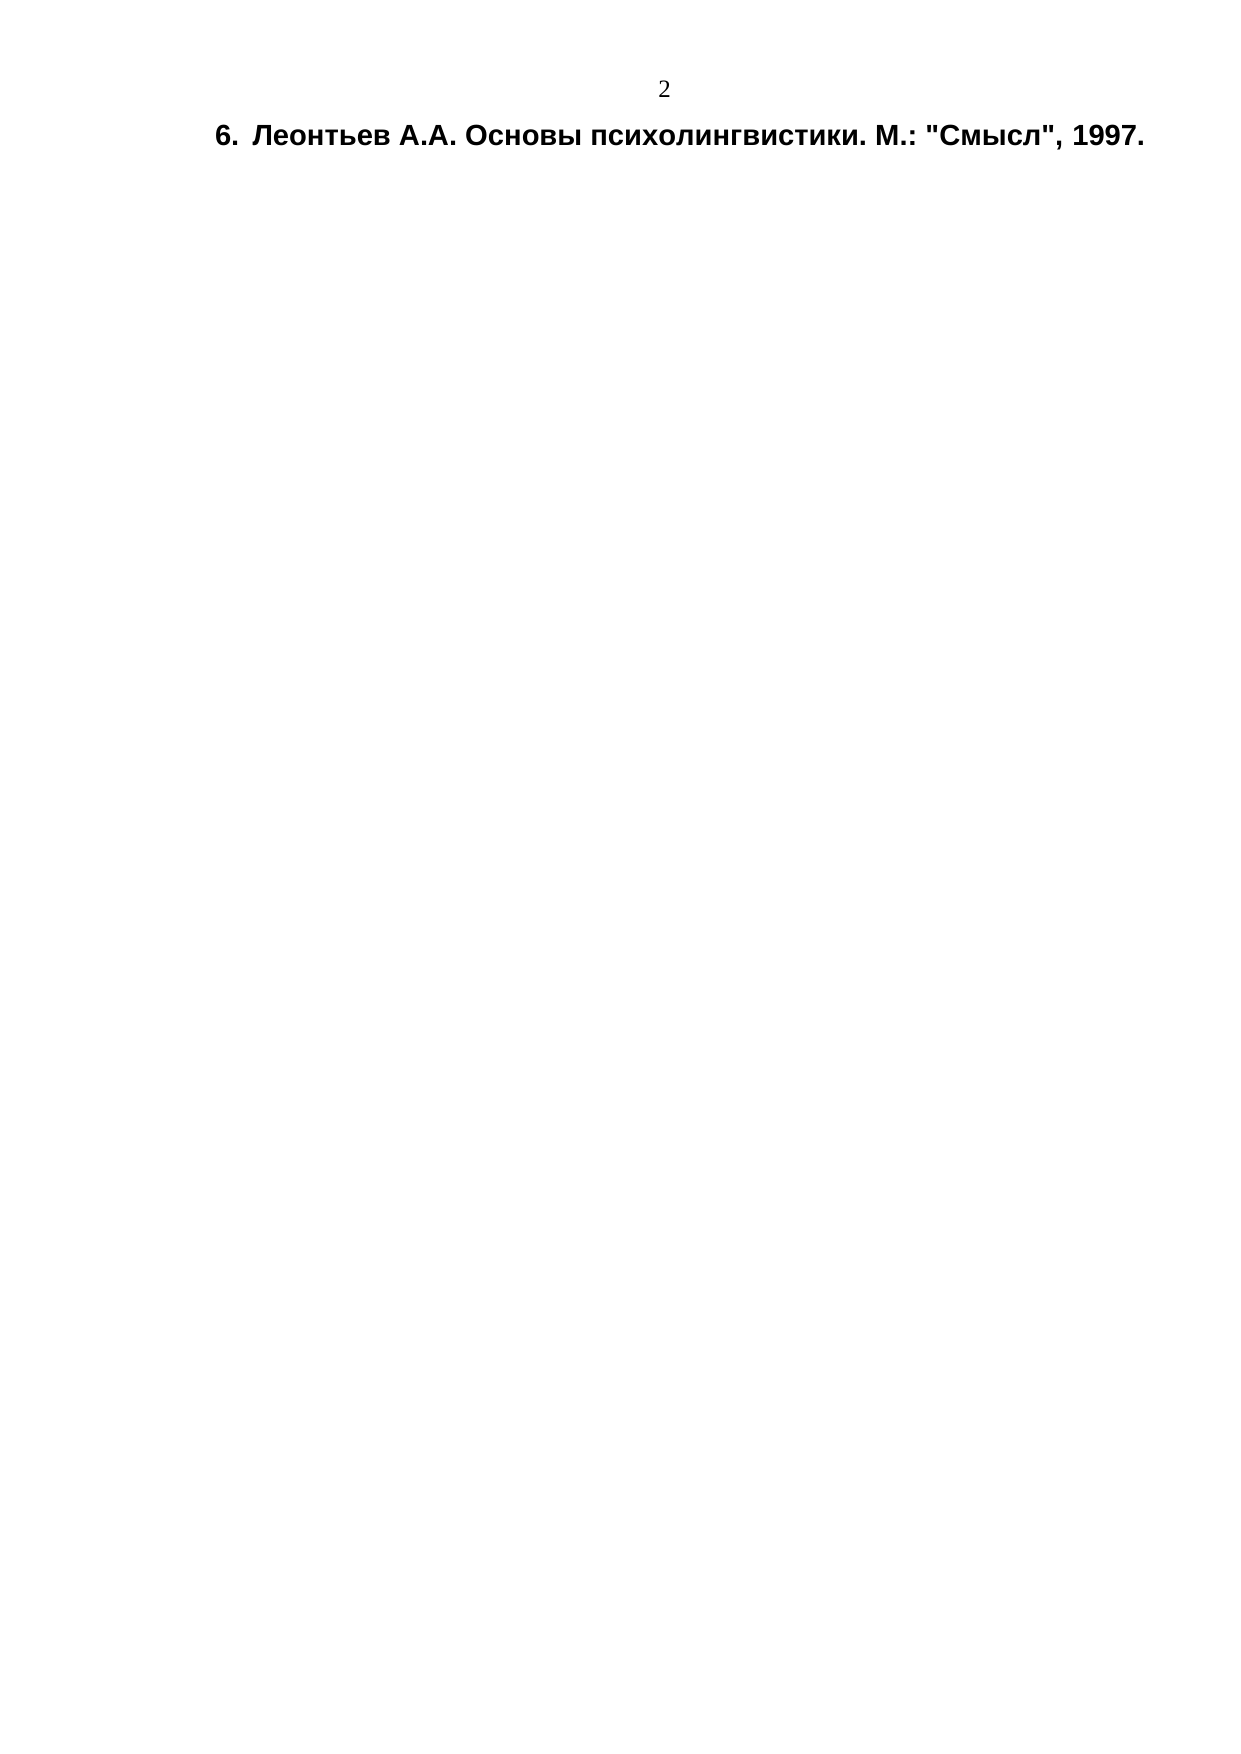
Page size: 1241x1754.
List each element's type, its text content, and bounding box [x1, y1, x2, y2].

list Леонтьев А.А. Основы психолингвистики. М.: "Смысл", 1997. [215, 118, 1152, 152]
